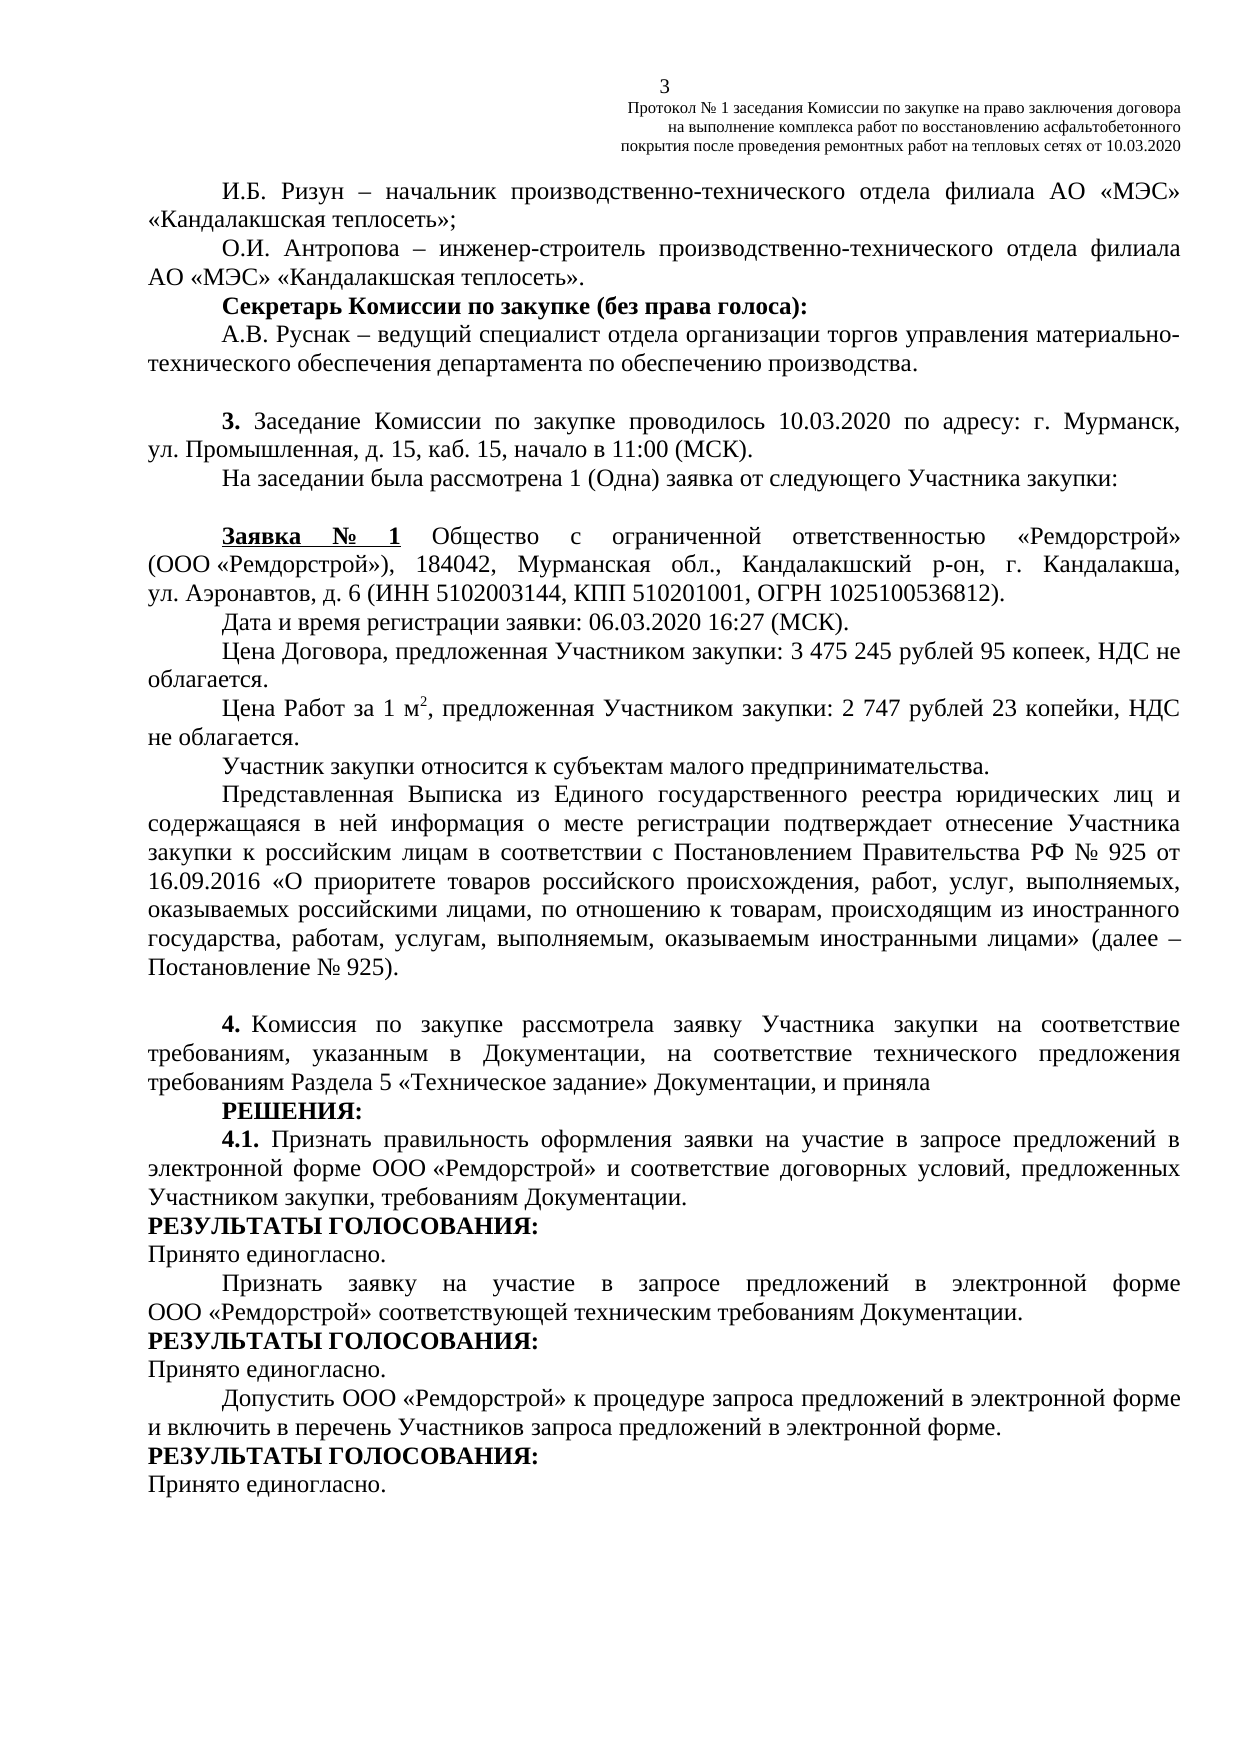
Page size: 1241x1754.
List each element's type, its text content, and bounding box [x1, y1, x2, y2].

text Дата и время регистрации заявки: 06.03.2020 16:27 (МСК). [148, 607, 1181, 636]
text Представленная Выписка из Единого государственного реестра юридических лиц и содержащаяся в ней информация о месте регистрации подтверждает отнесение Участника закупки к российским лицам в соответствии с Постановлением Правительства РФ № 925 от 16.09.2016 «О приоритете товаров российского происхождения, работ, услуг, выполняемых, оказываемых российскими лицами, по отношению к товарам, происходящим из иностранного государства, работам, услугам, выполняемым, оказываемым иностранными лицами» (далее – Постановление № 925). [148, 779, 1181, 981]
text РЕЗУЛЬТАТЫ ГОЛОСОВАНИЯ: [148, 1441, 1181, 1469]
text Цена Работ за 1 м2, предложенная Участником закупки: 2 747 рублей 23 копейки, НДС не облагается. [148, 693, 1181, 751]
text Принято единогласно. [148, 1354, 1181, 1383]
text 4.1. Признать правильность оформления заявки на участие в запросе предложений в электронной форме ООО «Ремдорстрой» и соответствие договорных условий, предложенных Участником закупки, требованиям Документации. [148, 1124, 1181, 1211]
text И.Б. Ризун – начальник производственно-технического отдела филиала АО «МЭС» «Кандалакшская теплосеть»; [148, 176, 1181, 233]
text Принято единогласно. [148, 1469, 1181, 1498]
text Принято единогласно. [148, 1239, 1181, 1268]
subtitle 3. Заседание Комиссии по закупке проводилось 10.03.2020 по адресу: г. Мурманск, ул. Промышленная, д. 15, каб. 15, начало в 11:00 (МСК). [148, 406, 1181, 463]
text Заявка № 1 Общество с ограниченной ответственностью «Ремдорстрой» (ООО «Ремдорстрой»), 184042, Мурманская обл., Кандалакшский р-он, г. Кандалакша, ул. Аэронавтов, д. 6 (ИНН 5102003144, КПП 510201001, ОГРН 1025100536812). [148, 521, 1181, 607]
text На заседании была рассмотрена 1 (Одна) заявка от следующего Участника закупки: [148, 463, 1181, 492]
text РЕЗУЛЬТАТЫ ГОЛОСОВАНИЯ: [148, 1326, 1181, 1354]
text О.И. Антропова – инженер-строитель производственно-технического отдела филиала АО «МЭС» «Кандалакшская теплосеть». [148, 233, 1181, 291]
text А.В. Руснак – ведущий специалист отдела организации торгов управления материально-технического обеспечения департамента по обеспечению производства. [148, 319, 1181, 377]
text Секретарь Комиссии по закупке (без права голоса): [148, 291, 1181, 319]
text Признать заявку на участие в запросе предложений в электронной форме ООО «Ремдорстрой» соответствующей техническим требованиям Документации. [148, 1268, 1181, 1326]
text РЕШЕНИЯ: [148, 1096, 1181, 1124]
list Комиссия по закупке рассмотрела заявку Участника закупки на соответствие требованиям, указанным в Документации, на соответствие технического предложения требованиям Раздела 5 «Техническое задание» Документации, и приняла [148, 1009, 1181, 1096]
text Допустить ООО «Ремдорстрой» к процедуре запроса предложений в электронной форме и включить в перечень Участников запроса предложений в электронной форме. [148, 1383, 1181, 1441]
text Цена Договора, предложенная Участником закупки: 3 475 245 рублей 95 копеек, НДС не облагается. [148, 636, 1181, 693]
text РЕЗУЛЬТАТЫ ГОЛОСОВАНИЯ: [148, 1211, 1181, 1239]
text Участник закупки относится к субъектам малого предпринимательства. [148, 751, 1181, 779]
